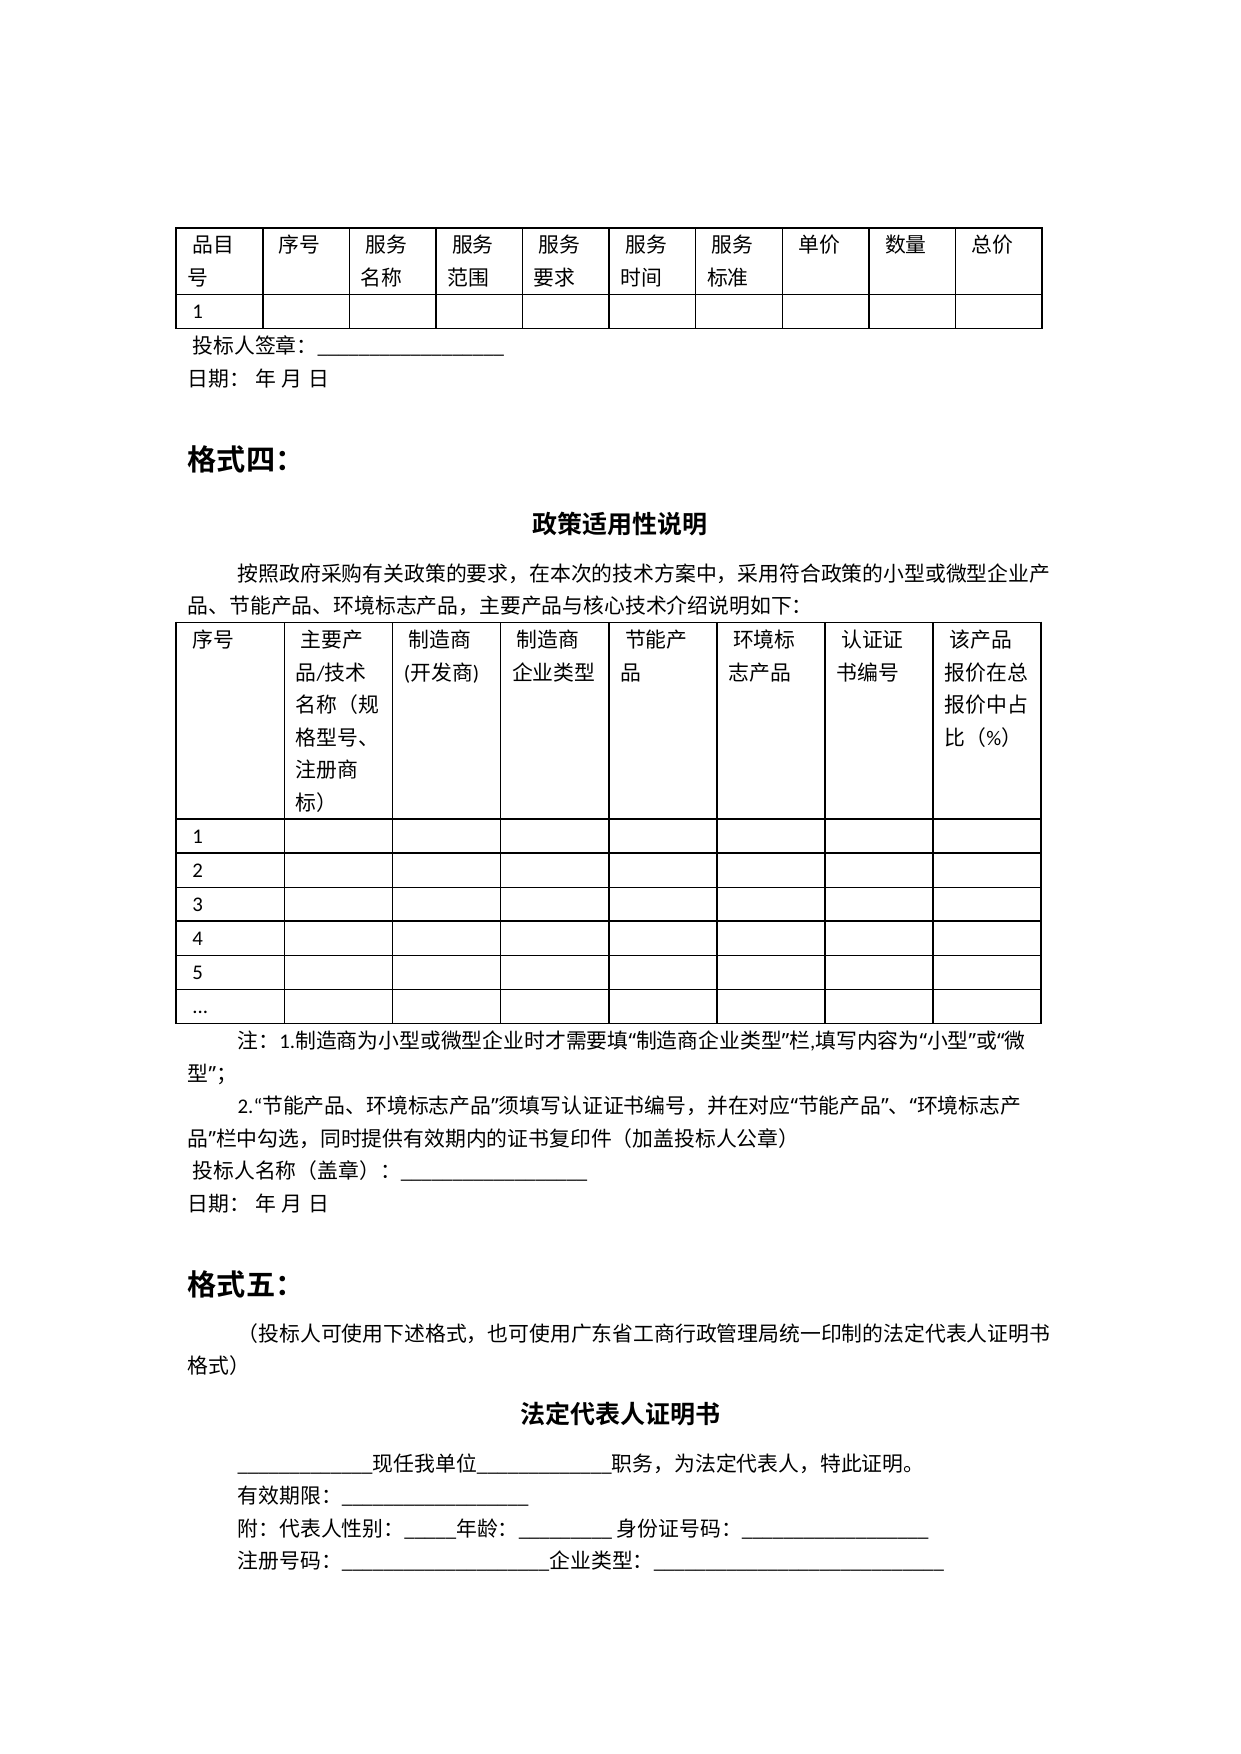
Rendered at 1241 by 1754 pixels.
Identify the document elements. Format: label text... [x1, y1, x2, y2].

table_cell 3 [177, 888, 284, 920]
table_cell [285, 990, 392, 1023]
table_cell [437, 295, 522, 328]
table_cell [934, 888, 1040, 920]
table_cell [826, 854, 932, 886]
table_header 主要产品/技术名称（规格型号、注册商标） [285, 623, 392, 818]
text 格式五： [187, 1252, 1053, 1317]
text 格式四： [187, 427, 1053, 492]
table_cell [501, 922, 608, 954]
table_cell [285, 854, 392, 886]
text 法定代表人证明书 [187, 1382, 1053, 1447]
table_header 数量 [870, 229, 955, 293]
table_cell [934, 820, 1040, 852]
text 投标人名称（盖章）：__________________ [187, 1154, 1053, 1187]
table_cell [956, 295, 1041, 328]
table_cell [610, 922, 716, 954]
table_cell [523, 295, 608, 328]
table_header 服务标准 [696, 229, 782, 293]
table_header 制造商(开发商) [393, 623, 500, 818]
table_header 单价 [783, 229, 868, 293]
table_cell [610, 990, 716, 1023]
table_header 品目号 [177, 229, 262, 293]
table_cell [718, 956, 824, 988]
table_cell [610, 854, 716, 886]
table_cell [696, 295, 782, 328]
table_header 序号 [177, 623, 284, 818]
table_cell [501, 990, 608, 1023]
table_header 环境标志产品 [718, 623, 824, 818]
text 2.“节能产品、环境标志产品”须填写认证证书编号，并在对应“节能产品”、“环境标志产品”栏中勾选，同时提供有效期内的证书复印件（加盖投标人公章） [187, 1089, 1053, 1154]
table_cell [610, 956, 716, 988]
text 日期： 年 月 日 [187, 1187, 1053, 1219]
table_cell [264, 295, 349, 328]
table_cell [393, 888, 500, 920]
table_cell [718, 990, 824, 1023]
table_cell [826, 990, 932, 1023]
table_cell 4 [177, 922, 284, 954]
table_header 制造商企业类型 [501, 623, 608, 818]
table_cell [501, 956, 608, 988]
table_cell [393, 956, 500, 988]
text 注册号码：____________________企业类型：____________________________ [187, 1544, 1053, 1577]
table_header 服务要求 [523, 229, 608, 293]
table_cell [501, 854, 608, 886]
table_cell [610, 295, 695, 328]
text 按照政府采购有关政策的要求，在本次的技术方案中，采用符合政策的小型或微型企业产品、节能产品、环境标志产品，主要产品与核心技术介绍说明如下： [187, 557, 1053, 622]
table_cell [285, 956, 392, 988]
table_cell [718, 820, 824, 852]
table_cell [285, 922, 392, 954]
table_cell [610, 888, 716, 920]
table_cell [718, 888, 824, 920]
table_cell [826, 820, 932, 852]
table_cell [826, 956, 932, 988]
table_cell [285, 888, 392, 920]
table_header 认证证书编号 [826, 623, 932, 818]
table_header 服务名称 [350, 229, 435, 293]
table_cell [870, 295, 955, 328]
table_cell [826, 922, 932, 954]
table_cell [393, 820, 500, 852]
table_cell [285, 820, 392, 852]
table_header 序号 [264, 229, 349, 293]
table_cell [393, 990, 500, 1023]
table_cell [934, 922, 1040, 954]
table_cell 2 [177, 854, 284, 886]
table_cell [934, 854, 1040, 886]
table_cell 1 [177, 820, 284, 852]
text 注：1.制造商为小型或微型企业时才需要填“制造商企业类型”栏,填写内容为“小型”或“微型”； [187, 1024, 1053, 1089]
table_cell [934, 990, 1040, 1023]
text 有效期限：__________________ [187, 1479, 1053, 1512]
table_header 该产品报价在总报价中占比（%） [934, 623, 1040, 818]
table_cell [783, 295, 868, 328]
table_cell [350, 295, 435, 328]
text 附：代表人性别：_____年龄：_________ 身份证号码：__________________ [187, 1512, 1053, 1544]
text （投标人可使用下述格式，也可使用广东省工商行政管理局统一印制的法定代表人证明书格式） [187, 1317, 1053, 1382]
table_cell [934, 956, 1040, 988]
table_header 服务范围 [437, 229, 522, 293]
text 政策适用性说明 [187, 492, 1053, 557]
text _____________现任我单位_____________职务，为法定代表人，特此证明。 [187, 1447, 1053, 1479]
table_cell [718, 922, 824, 954]
table_cell ... [177, 990, 284, 1023]
table_header 服务时间 [610, 229, 695, 293]
table_cell [393, 922, 500, 954]
table_cell 5 [177, 956, 284, 988]
table_cell [501, 820, 608, 852]
table_header 总价 [956, 229, 1041, 293]
table_cell [393, 854, 500, 886]
table_cell [826, 888, 932, 920]
table_cell [718, 854, 824, 886]
text 日期： 年 月 日 [187, 362, 1053, 394]
table_header 节能产品 [610, 623, 716, 818]
table_cell [610, 820, 716, 852]
table_cell 1 [177, 295, 262, 328]
text 投标人签章：__________________ [187, 329, 1053, 362]
table_cell [501, 888, 608, 920]
